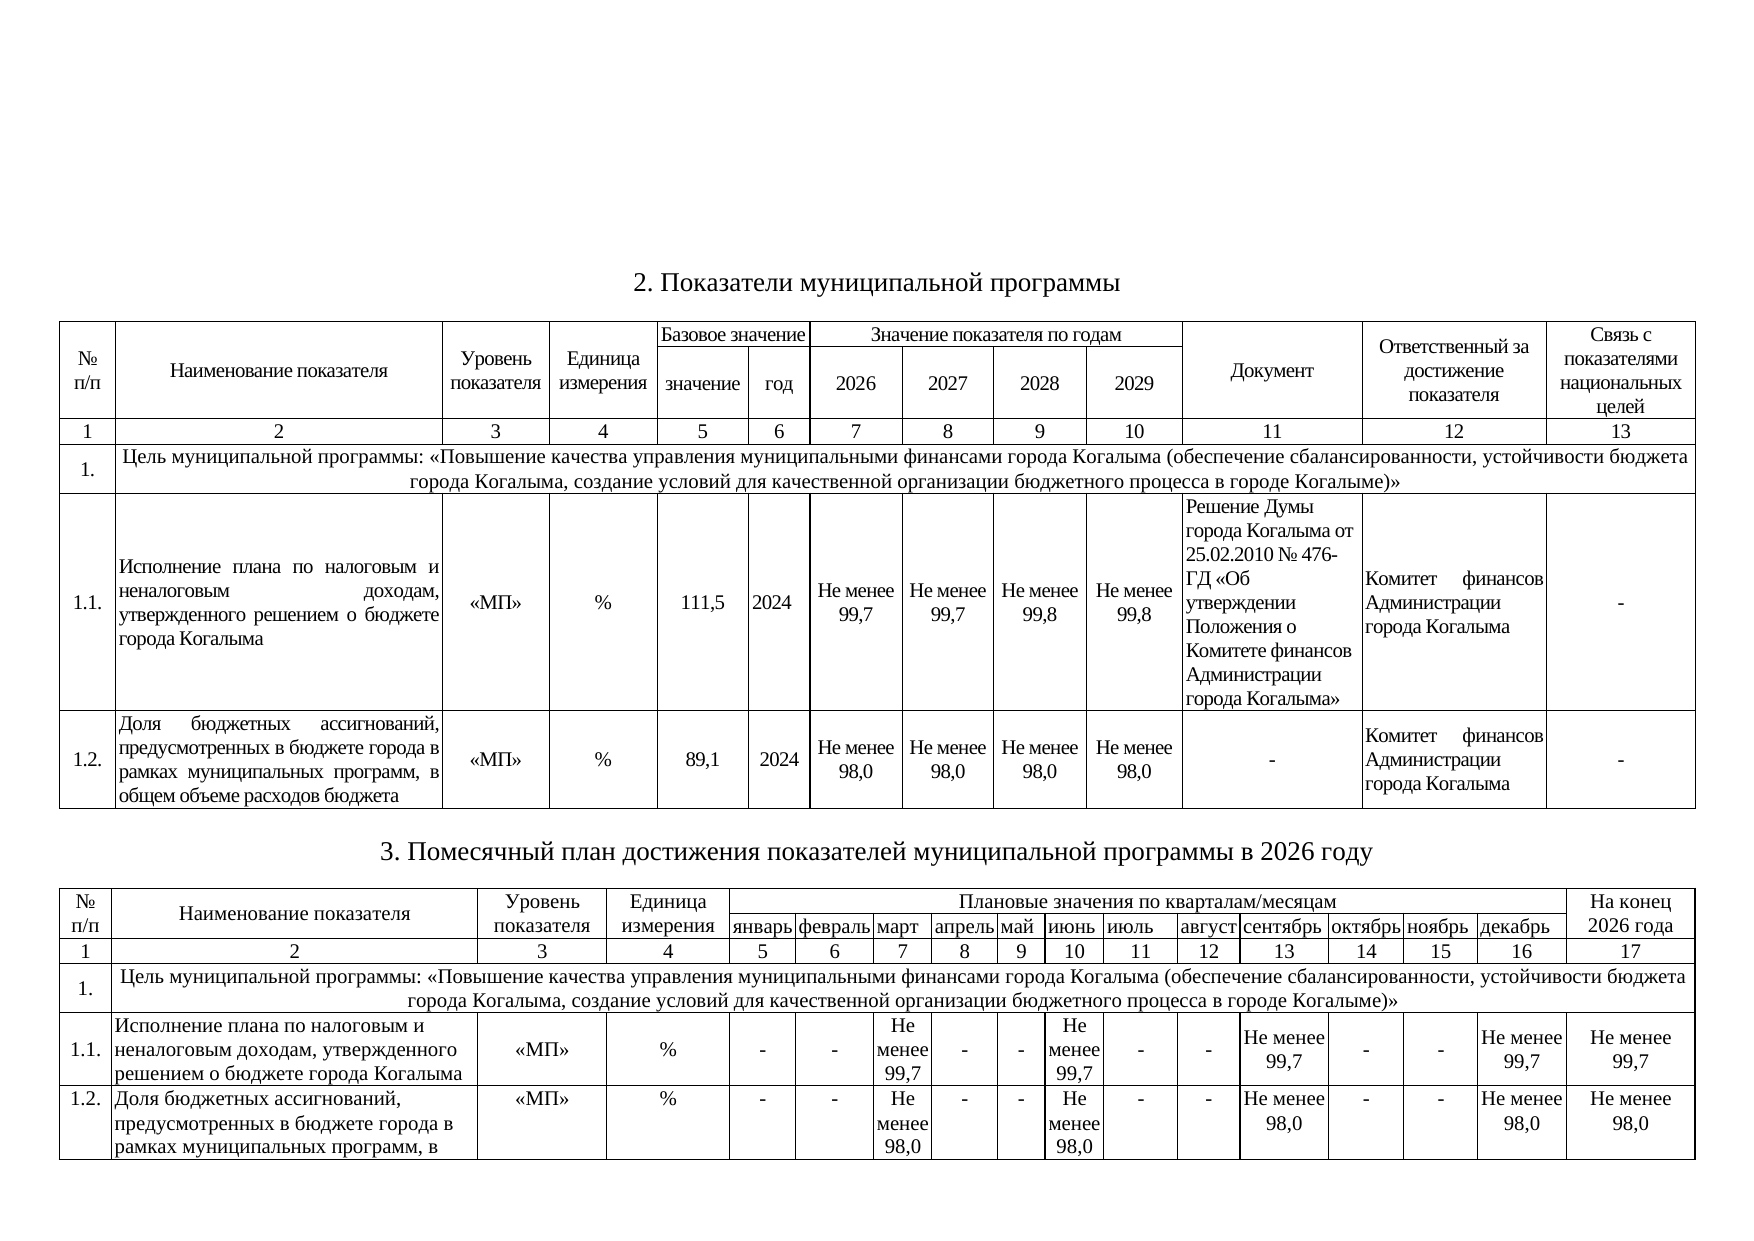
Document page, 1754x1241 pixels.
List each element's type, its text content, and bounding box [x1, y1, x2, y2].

table_cell 16 [1478, 939, 1566, 963]
table_cell август [1178, 914, 1239, 938]
table_cell - [1329, 1086, 1403, 1158]
table_cell - [1183, 711, 1362, 807]
table_cell 1 [60, 419, 115, 443]
table_cell Исполнение плана по налоговым и неналоговым доходам, утвержденного решением о бюджете города Когалыма [116, 494, 442, 710]
table_cell 2024 [749, 494, 809, 710]
table_cell «МП» [478, 1086, 606, 1158]
table_cell июнь [1046, 914, 1103, 938]
table_cell 1.1. [60, 1013, 111, 1085]
table_header Наименование показателя [112, 889, 477, 938]
table_cell Исполнение плана по налоговым и неналоговым доходам, утвержденного решением о бюджете города Когалыма [112, 1013, 477, 1085]
table_cell - [730, 1086, 795, 1158]
table_cell значение [658, 347, 748, 418]
table_header № п/п [60, 889, 111, 938]
table_cell 2024 [749, 711, 809, 807]
table_cell март [874, 914, 931, 938]
table_cell февраль [796, 914, 873, 938]
table_cell май [998, 914, 1044, 938]
table_cell 1.2. [60, 711, 115, 807]
table_cell 2028 [994, 347, 1086, 418]
table_cell 14 [1329, 939, 1403, 963]
table_cell 10 [1046, 939, 1103, 963]
table_cell 7 [874, 939, 931, 963]
table_cell - [1104, 1086, 1177, 1158]
table_cell % [607, 1013, 729, 1085]
table_cell - [796, 1013, 873, 1085]
table_cell декабрь [1478, 914, 1566, 938]
table_cell 5 [658, 419, 748, 443]
table_header Плановые значения по кварталам/месяцам [730, 889, 1566, 913]
table_cell 8 [903, 419, 993, 443]
table_cell 2 [116, 419, 442, 443]
table_header Связь с показателями национальных целей [1547, 322, 1695, 418]
table_cell Не менее 98,0 [1478, 1086, 1566, 1158]
table_cell Не менее 98,0 [811, 711, 902, 807]
table_cell январь [730, 914, 795, 938]
table_cell 3 [478, 939, 606, 963]
table_header Документ [1183, 322, 1362, 418]
table_cell 15 [1404, 939, 1477, 963]
table_cell Не менее 99,7 [903, 494, 993, 710]
table_cell - [1104, 1013, 1177, 1085]
table_cell - [932, 1013, 997, 1085]
table_cell Не менее 99,8 [1087, 494, 1182, 710]
table_header № п/п [60, 322, 115, 418]
table_cell Не менее 99,7 [874, 1013, 931, 1085]
table_cell % [550, 494, 657, 710]
table_cell 111,5 [658, 494, 748, 710]
table_cell 1. [60, 964, 111, 1012]
table_cell 1.2. [60, 1086, 111, 1158]
table_cell 2 [112, 939, 477, 963]
table_cell «МП» [443, 711, 549, 807]
table_cell - [1547, 711, 1695, 807]
table_header Значение показателя по годам [811, 322, 1182, 346]
table_cell 11 [1183, 419, 1362, 443]
table_cell 3 [443, 419, 549, 443]
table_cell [112, 1086, 477, 1158]
table_cell 11 [1104, 939, 1177, 963]
table_header Уровень показателя [443, 322, 549, 418]
table_cell Решение Думы города Когалыма от 25.02.2010 № 476-ГД «Об утверждении Положения о Комитете финансов Администрации города Когалыма» [1183, 494, 1362, 710]
table_header Единица измерения [607, 889, 729, 938]
table_cell апрель [932, 914, 997, 938]
table_cell 5 [730, 939, 795, 963]
table_cell 12 [1178, 939, 1239, 963]
table_cell 17 [1567, 939, 1694, 963]
table_cell «МП» [443, 494, 549, 710]
table_header Базовое значение [658, 322, 809, 346]
table_header Уровень показателя [478, 889, 606, 938]
table_cell - [796, 1086, 873, 1158]
table_cell 89,1 [658, 711, 748, 807]
table_cell Не менее 98,0 [874, 1086, 931, 1158]
table_cell июль [1104, 914, 1177, 938]
table_cell % [550, 711, 657, 807]
table_cell % [607, 1086, 729, 1158]
table_cell - [730, 1013, 795, 1085]
table_cell 7 [811, 419, 902, 443]
text 2. Показатели муниципальной программы [59, 266, 1695, 297]
table_cell - [1404, 1013, 1477, 1085]
table_cell 9 [998, 939, 1044, 963]
table_cell 2026 [811, 347, 902, 418]
table_cell «МП» [478, 1013, 606, 1085]
table_cell 4 [607, 939, 729, 963]
table_cell 2027 [903, 347, 993, 418]
text 3. Помесячный план достижения показателей муниципальной программы в 2026 году [59, 835, 1695, 866]
table_cell Не менее 98,0 [1241, 1086, 1328, 1158]
table_cell 13 [1241, 939, 1328, 963]
table_cell - [1178, 1086, 1239, 1158]
table_cell 6 [796, 939, 873, 963]
table_cell Комитет финансов Администрации города Когалыма [1363, 494, 1546, 710]
table_cell 1.1. [60, 494, 115, 710]
table_cell Цель муниципальной программы: «Повышение качества управления муниципальными финансами города Когалыма (обеспечение сбалансированности, устойчивости бюджета города Когалыма, создание условий для качественной организации бюджетного процесса в городе Когалыме)» [116, 445, 1695, 493]
table_cell Доля бюджетных ассигнований, предусмотренных в бюджете города в рамках муниципальных программ, в общем объеме расходов бюджета [116, 711, 442, 807]
table_cell 8 [932, 939, 997, 963]
table_cell - [1547, 494, 1695, 710]
table_cell 10 [1087, 419, 1182, 443]
table_cell - [1329, 1013, 1403, 1085]
table_cell 1. [60, 445, 115, 493]
table_cell Не менее 99,8 [994, 494, 1086, 710]
table_header Единица измерения [550, 322, 657, 418]
table_cell 12 [1363, 419, 1546, 443]
table_header Наименование показателя [116, 322, 442, 418]
table_cell Не менее 98,0 [1087, 711, 1182, 807]
table_cell Комитет финансов Администрации города Когалыма [1363, 711, 1546, 807]
table_cell ноябрь [1404, 914, 1477, 938]
table_cell Не менее 99,7 [1567, 1013, 1694, 1085]
table_cell 4 [550, 419, 657, 443]
table_cell 13 [1547, 419, 1695, 443]
table_cell 1 [60, 939, 111, 963]
table_cell - [998, 1086, 1044, 1158]
table_cell октябрь [1329, 914, 1403, 938]
table_header Ответственный за достижение показателя [1363, 322, 1546, 418]
table_cell Не менее 99,7 [1478, 1013, 1566, 1085]
table_cell - [1178, 1013, 1239, 1085]
table_cell Не менее 98,0 [1567, 1086, 1694, 1158]
table_cell Не менее 99,7 [1241, 1013, 1328, 1085]
table_cell Не менее 98,0 [994, 711, 1086, 807]
table_cell Цель муниципальной программы: «Повышение качества управления муниципальными финансами города Когалыма (обеспечение сбалансированности, устойчивости бюджета города Когалыма, создание условий для качественной организации бюджетного процесса в городе Когалыме)» [112, 964, 1694, 1012]
table_cell Не менее 99,7 [811, 494, 902, 710]
table_cell - [932, 1086, 997, 1158]
table_cell 9 [994, 419, 1086, 443]
table_cell год [749, 347, 809, 418]
table_cell 2029 [1087, 347, 1182, 418]
table_cell 6 [749, 419, 809, 443]
table_cell - [1404, 1086, 1477, 1158]
table_cell сентябрь [1241, 914, 1328, 938]
table_cell Не менее 98,0 [1046, 1086, 1103, 1158]
table_cell Не менее 99,7 [1046, 1013, 1103, 1085]
table_cell - [998, 1013, 1044, 1085]
table_cell Не менее 98,0 [903, 711, 993, 807]
table_header На конец 2026 года [1567, 889, 1694, 938]
